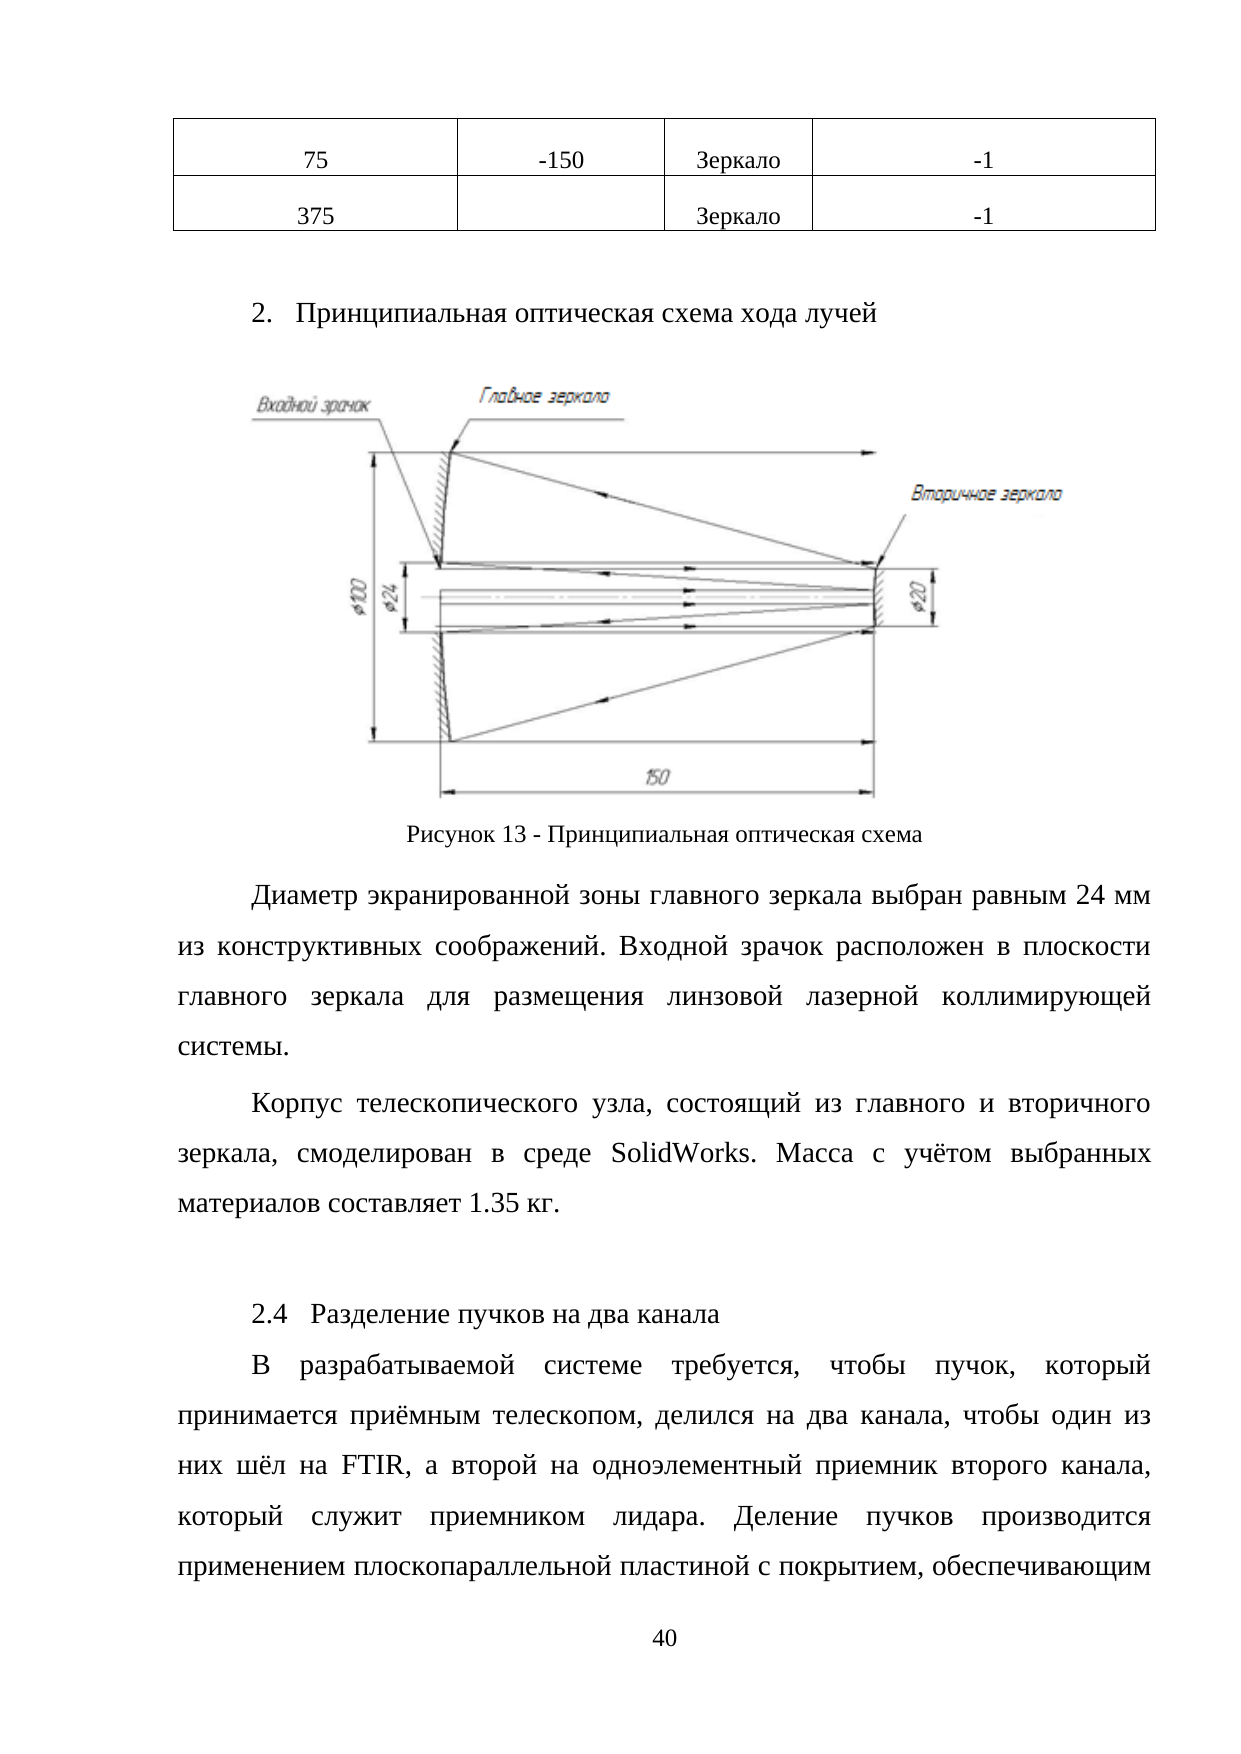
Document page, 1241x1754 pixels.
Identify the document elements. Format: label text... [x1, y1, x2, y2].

table_cell -1 [813, 176, 1155, 229]
list Принципиальная оптическая схема хода лучей [177, 295, 1152, 329]
text Диаметр экранированной зоны главного зеркала выбран равным 24 мм из конструктивных соображений. Входной зрачок расположен в плоскости главного зеркала для размещения линзовой лазерной коллимирующей системы. [177, 877, 1152, 1062]
table_cell 75 [174, 119, 457, 175]
table_cell Зеркало [665, 176, 812, 229]
table_cell [458, 176, 664, 229]
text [177, 1347, 1152, 1582]
subtitle Разделение пучков на два канала [177, 1297, 1152, 1330]
picture [217, 370, 1112, 807]
text Корпус телескопического узла, состоящий из главного и вторичного зеркала, смоделирован в среде SolidWorks. Масса с учётом выбранных материалов составляет 1.35 кг. [177, 1085, 1152, 1219]
table_cell 375 [174, 176, 457, 229]
table_cell Зеркало [665, 119, 812, 175]
table_cell -150 [458, 119, 664, 175]
table_cell -1 [813, 119, 1155, 175]
